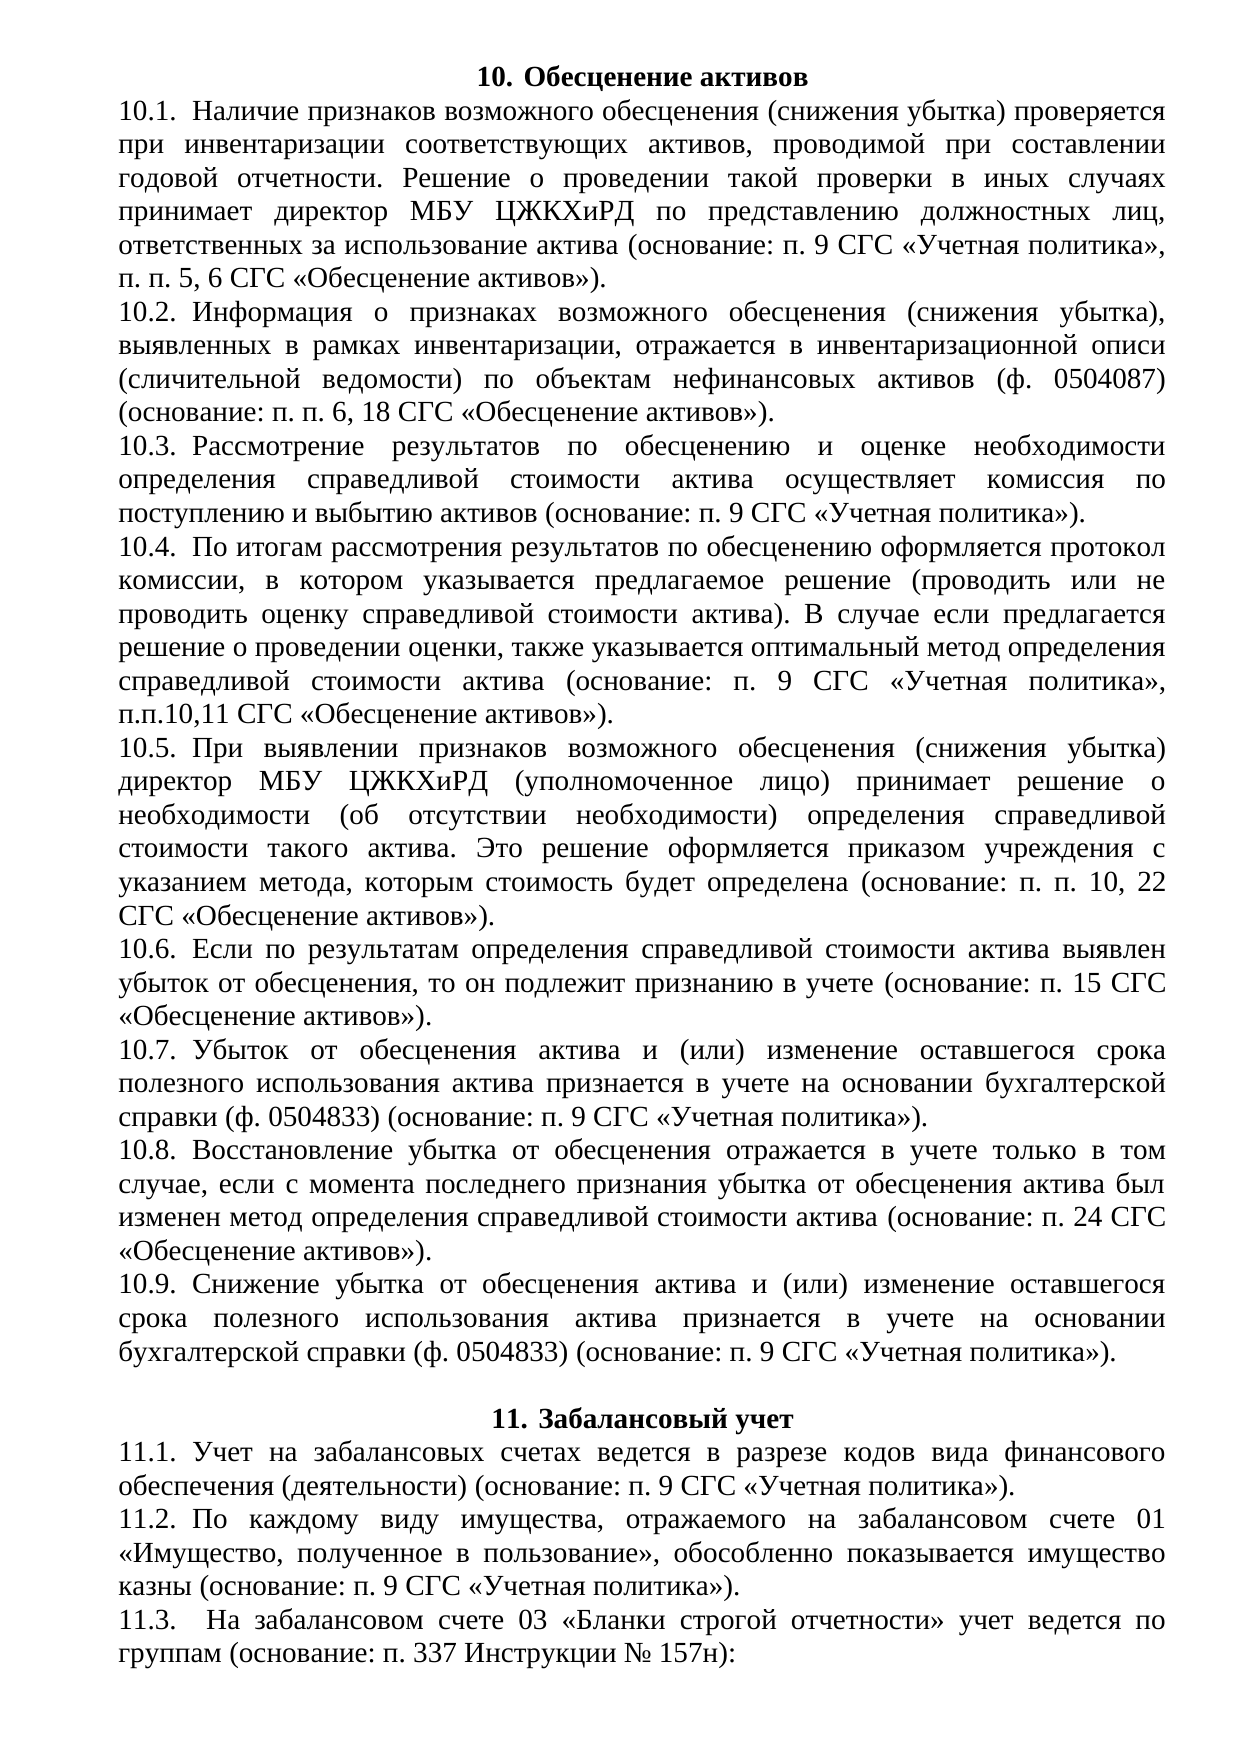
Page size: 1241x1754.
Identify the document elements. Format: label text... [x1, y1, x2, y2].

list Обесценение активов [118, 59, 1167, 93]
list Убыток от обесценения актива и (или) изменение оставшегося срока полезного использования актива признается в учете на основании бухгалтерской справки (ф. 0504833) (основание: п. 9 СГС «Учетная политика»). [118, 1032, 1167, 1132]
list Восстановление убытка от обесценения отражается в учете только в том случае, если с момента последнего признания убытка от обесценения актива был изменен метод определения справедливой стоимости актива (основание: п. 24 СГС «Обесценение активов»). [118, 1132, 1167, 1267]
list Наличие признаков возможного обесценения (снижения убытка) проверяется при инвентаризации соответствующих активов, проводимой при составлении годовой отчетности. Решение о проведении такой проверки в иных случаях принимает директор МБУ ЦЖКХиРД по представлению должностных лиц, ответственных за использование актива (основание: п. 9 СГС «Учетная политика», п. п. 5, 6 СГС «Обесценение активов»). [118, 93, 1167, 294]
list На забалансовом счете 03 «Бланки строгой отчетности» учет ведется по группам (основание: п. 337 Инструкции № 157н): [118, 1602, 1167, 1669]
list Забалансовый учет [118, 1401, 1167, 1434]
list По каждому виду имущества, отражаемого на забалансовом счете 01 «Имущество, полученное в пользование», обособленно показывается имущество казны (основание: п. 9 СГС «Учетная политика»). [118, 1501, 1167, 1602]
list Снижение убытка от обесценения актива и (или) изменение оставшегося срока полезного использования актива признается в учете на основании бухгалтерской справки (ф. 0504833) (основание: п. 9 СГС «Учетная политика»). [118, 1267, 1167, 1367]
list Учет на забалансовых счетах ведется в разрезе кодов вида финансового обеспечения (деятельности) (основание: п. 9 СГС «Учетная политика»). [118, 1434, 1167, 1501]
list Рассмотрение результатов по обесценению и оценке необходимости определения справедливой стоимости актива осуществляет комиссия по поступлению и выбытию активов (основание: п. 9 СГС «Учетная политика»). [118, 428, 1167, 529]
list Информация о признаках возможного обесценения (снижения убытка), выявленных в рамках инвентаризации, отражается в инвентаризационной описи (сличительной ведомости) по объектам нефинансовых активов (ф. 0504087) (основание: п. п. 6, 18 СГС «Обесценение активов»). [118, 294, 1167, 428]
list Если по результатам определения справедливой стоимости актива выявлен убыток от обесценения, то он подлежит признанию в учете (основание: п. 15 СГС «Обесценение активов»). [118, 931, 1167, 1032]
list По итогам рассмотрения результатов по обесценению оформляется протокол комиссии, в котором указывается предлагаемое решение (проводить или не проводить оценку справедливой стоимости актива). В случае если предлагается решение о проведении оценки, также указывается оптимальный метод определения справедливой стоимости актива (основание: п. 9 СГС «Учетная политика», п.п.10,11 СГС «Обесценение активов»). [118, 529, 1167, 730]
list При выявлении признаков возможного обесценения (снижения убытка) директор МБУ ЦЖКХиРД (уполномоченное лицо) принимает решение о необходимости (об отсутствии необходимости) определения справедливой стоимости такого актива. Это решение оформляется приказом учреждения с указанием метода, которым стоимость будет определена (основание: п. п. 10, 22 СГС «Обесценение активов»). [118, 730, 1167, 931]
